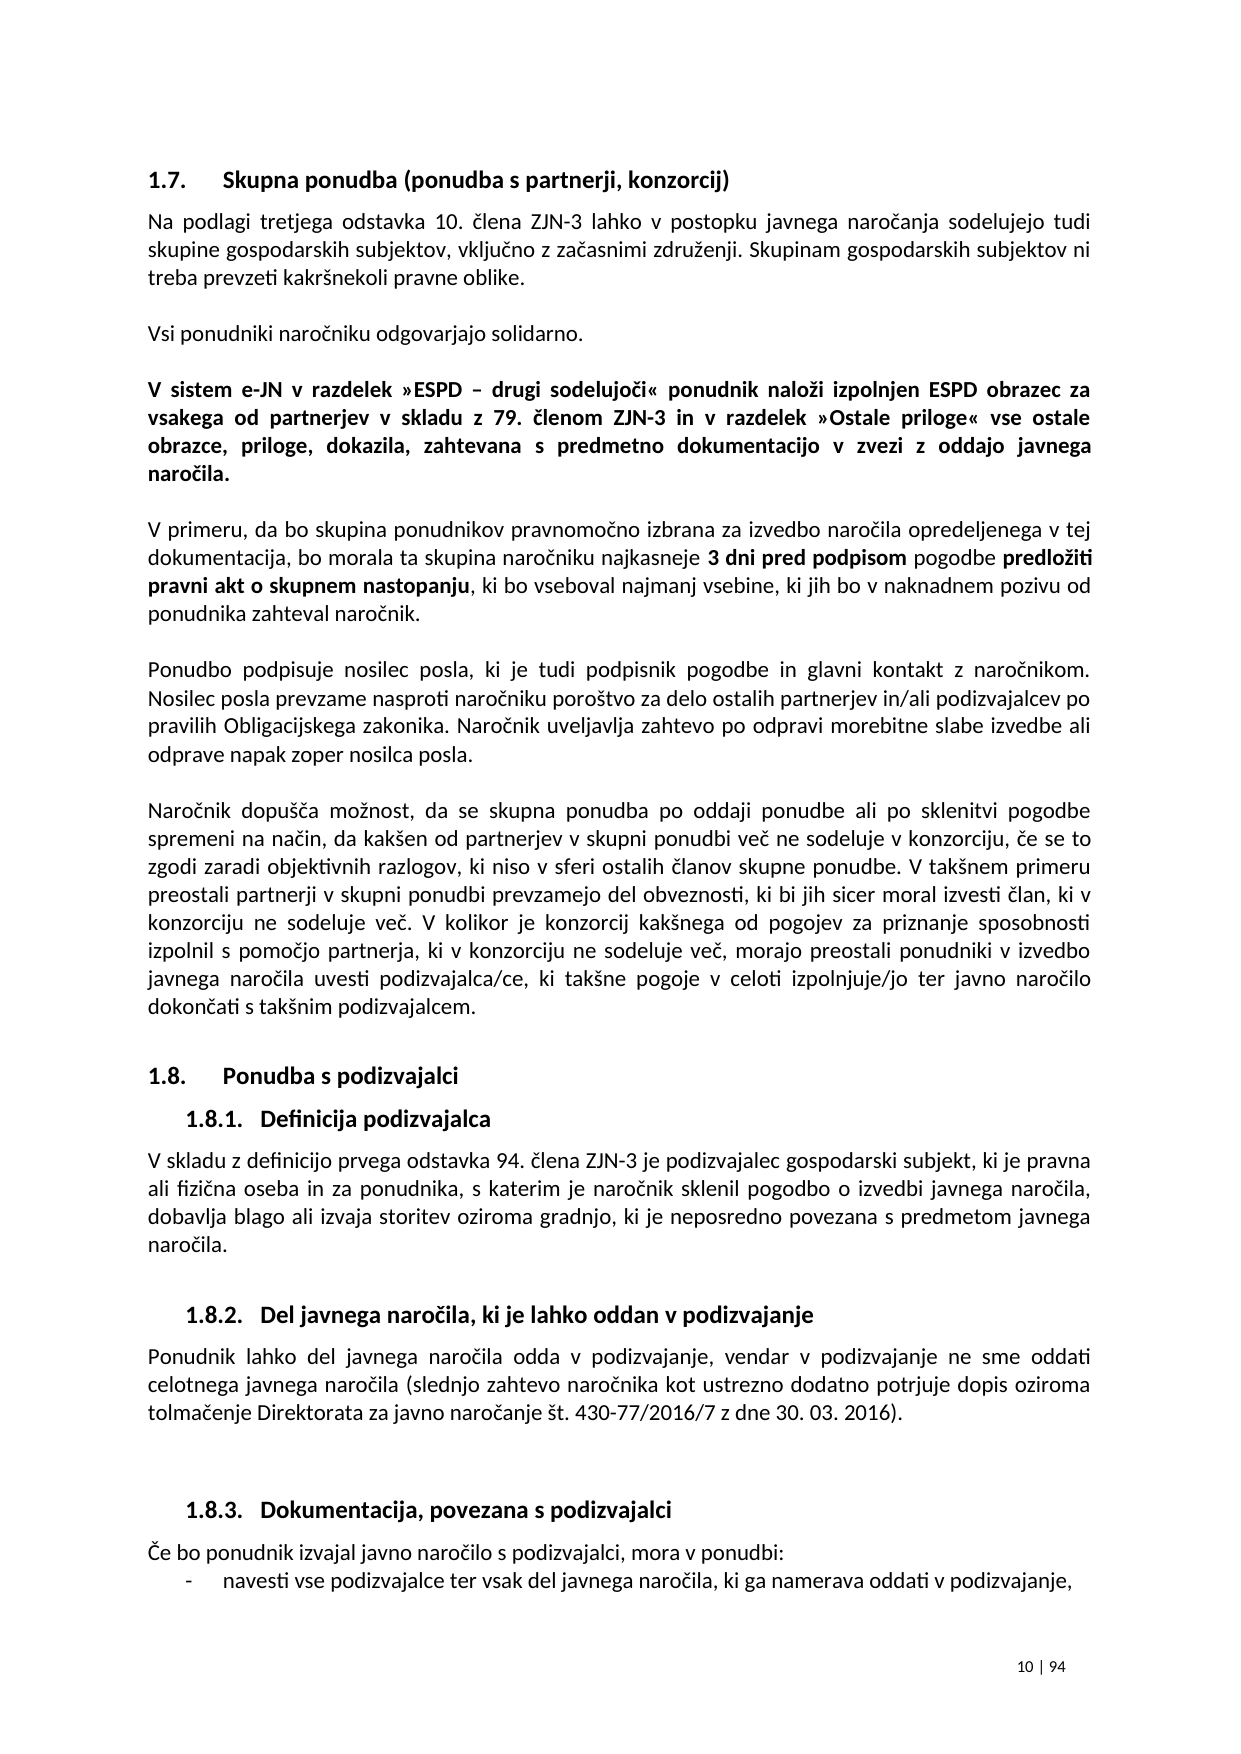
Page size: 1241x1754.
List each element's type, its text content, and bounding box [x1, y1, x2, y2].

text V skladu z definicijo prvega odstavka 94. člena ZJN-3 je podizvajalec gospodarski subjekt, ki je pravna ali fizična oseba in za ponudnika, s katerim je naročnik sklenil pogodbo o izvedbi javnega naročila, dobavlja blago ali izvaja storitev oziroma gradnjo, ki je neposredno povezana s predmetom javnega naročila. [148, 1146, 1093, 1258]
subtitle Definicija podizvajalca [185, 1103, 1093, 1134]
text Če bo ponudnik izvajal javno naročilo s podizvajalci, mora v ponudbi: [148, 1538, 1093, 1566]
subtitle Ponudba s podizvajalci [148, 1060, 1093, 1091]
text Naročnik dopušča možnost, da se skupna ponudba po oddaji ponudbe ali po sklenitvi pogodbe spremeni na način, da kakšen od partnerjev v skupni ponudbi več ne sodeluje v konzorciju, če se to zgodi zaradi objektivnih razlogov, ki niso v sferi ostalih članov skupne ponudbe. V takšnem primeru preostali partnerji v skupni ponudbi prevzamejo del obveznosti, ki bi jih sicer moral izvesti član, ki v konzorciju ne sodeluje več. V kolikor je konzorcij kakšnega od pogojev za priznanje sposobnosti izpolnil s pomočjo partnerja, ki v konzorciju ne sodeluje več, morajo preostali ponudniki v izvedbo javnega naročila uvesti podizvajalca/ce, ki takšne pogoje v celoti izpolnjuje/jo ter javno naročilo dokončati s takšnim podizvajalcem. [148, 796, 1093, 1020]
text Na podlagi tretjega odstavka 10. člena ZJN-3 lahko v postopku javnega naročanja sodelujejo tudi skupine gospodarskih subjektov, vključno z začasnimi združenji. Skupinam gospodarskih subjektov ni treba prevzeti kakršnekoli pravne oblike. [148, 207, 1093, 291]
text Ponudnik lahko del javnega naročila odda v podizvajanje, vendar v podizvajanje ne sme oddati celotnega javnega naročila (slednjo zahtevo naročnika kot ustrezno dodatno potrjuje dopis oziroma tolmačenje Direktorata za javno naročanje št. 430-77/2016/7 z dne 30. 03. 2016). [148, 1342, 1093, 1426]
text Ponudbo podpisuje nosilec posla, ki je tudi podpisnik pogodbe in glavni kontakt z naročnikom. Nosilec posla prevzame nasproti naročniku poroštvo za delo ostalih partnerjev in/ali podizvajalcev po pravilih Obligacijskega zakonika. Naročnik uveljavlja zahtevo po odpravi morebitne slabe izvedbe ali odprave napak zoper nosilca posla. [148, 656, 1093, 768]
subtitle Skupna ponudba (ponudba s partnerji, konzorcij) [148, 164, 1093, 195]
subtitle Dokumentacija, povezana s podizvajalci [185, 1495, 1093, 1525]
text V sistem e-JN v razdelek »ESPD – drugi sodelujoči« ponudnik naloži izpolnjen ESPD obrazec za vsakega od partnerjev v skladu z 79. členom ZJN-3 in v razdelek »Ostale priloge« vse ostale obrazce, priloge, dokazila, zahtevana s predmetno dokumentacijo v zvezi z oddajo javnega naročila. [148, 375, 1093, 487]
text V primeru, da bo skupina ponudnikov pravnomočno izbrana za izvedbo naročila opredeljenega v tej dokumentacija, bo morala ta skupina naročniku najkasneje 3 dni pred podpisom pogodbe predložiti pravni akt o skupnem nastopanju, ki bo vseboval najmanj vsebine, ki jih bo v naknadnem pozivu od ponudnika zahteval naročnik. [148, 516, 1093, 628]
subtitle Del javnega naročila, ki je lahko oddan v podizvajanje [185, 1299, 1093, 1329]
text Vsi ponudniki naročniku odgovarjajo solidarno. [148, 319, 1093, 347]
list navesti vse podizvajalce ter vsak del javnega naročila, ki ga namerava oddati v podizvajanje, [185, 1566, 1093, 1594]
